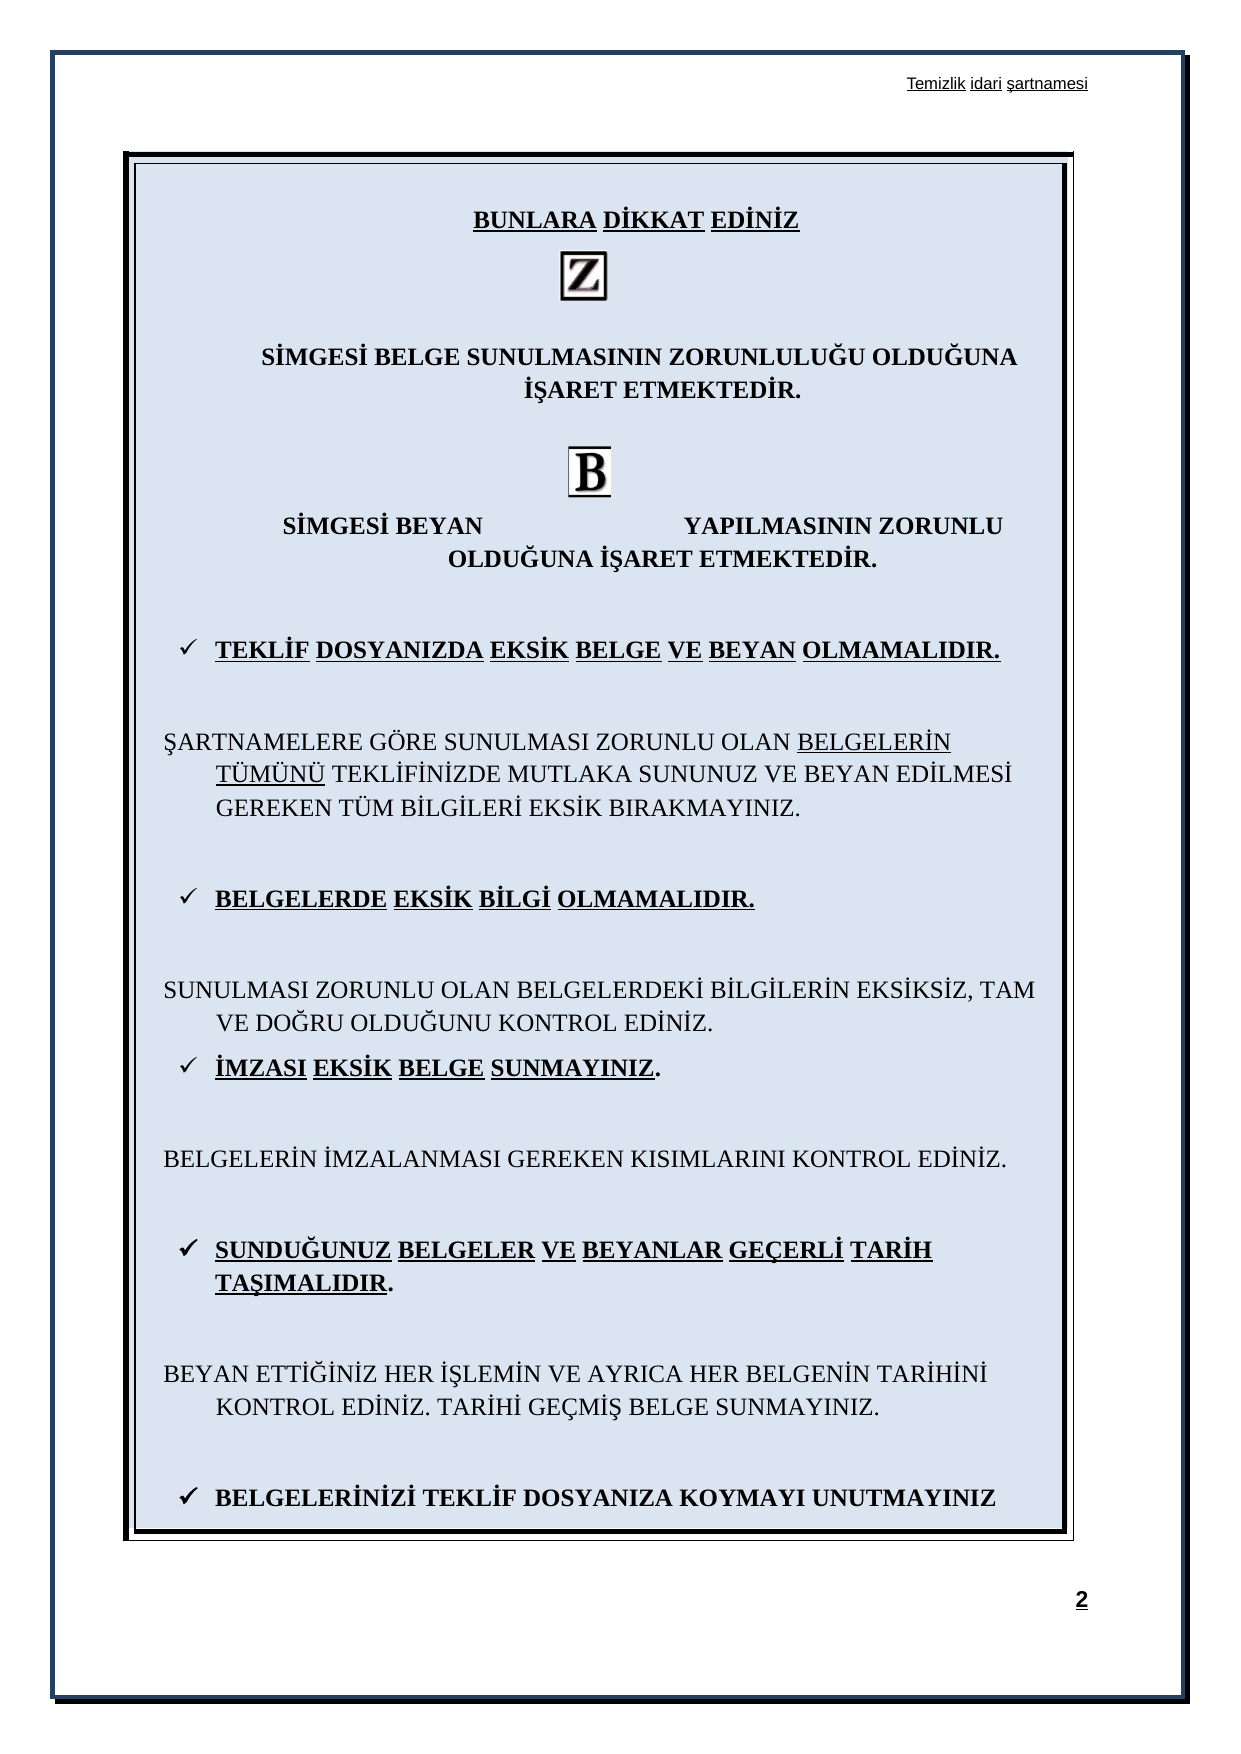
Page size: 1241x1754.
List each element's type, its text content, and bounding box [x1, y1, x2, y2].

table_header BUNLARA DİKKAT EDİNİZ SİMGESİ BELGE SUNULMASININ ZORUNLULUĞU OLDUĞUNA İŞARET ETMEKTEDİR. SİMGESİ BEYAN YAPILMASININ ZORUNLU OLDUĞUNA İŞARET ETMEKTEDİR. TEKLİF DOSYANIZDA EKSİK BELGE VE BEYAN OLMAMALIDIR. ŞARTNAMELERE GÖRE SUNULMASI ZORUNLU OLAN BELGELERİN TÜMÜNÜ TEKLİFİNİZDE MUTLAKA SUNUNUZ VE BEYAN EDİLMESİ GEREKEN TÜM BİLGİLERİ EKSİK BIRAKMAYINIZ. BELGELERDE EKSİK BİLGİ OLMAMALIDIR. SUNULMASI ZORUNLU OLAN BELGELERDEKİ BİLGİLERİN EKSİKSİZ, TAM VE DOĞRU OLDUĞUNU KONTROL EDİNİZ. İMZASI EKSİK BELGE SUNMAYINIZ. BELGELERİN İMZALANMASI GEREKEN KISIMLARINI KONTROL EDİNİZ. SUNDUĞUNUZ BELGELER VE BEYANLAR GEÇERLİ TARİH TAŞIMALIDIR. BEYAN ETTİĞİNİZ HER İŞLEMİN VE AYRICA HER BELGENİN TARİHİNİ KONTROL EDİNİZ. TARİHİ GEÇMİŞ BELGE SUNMAYINIZ. BELGELERİNİZİ TEKLİF DOSYANIZA KOYMAYI UNUTMAYINIZ [129, 157, 1068, 1528]
picture [567, 446, 611, 496]
picture [559, 250, 608, 301]
